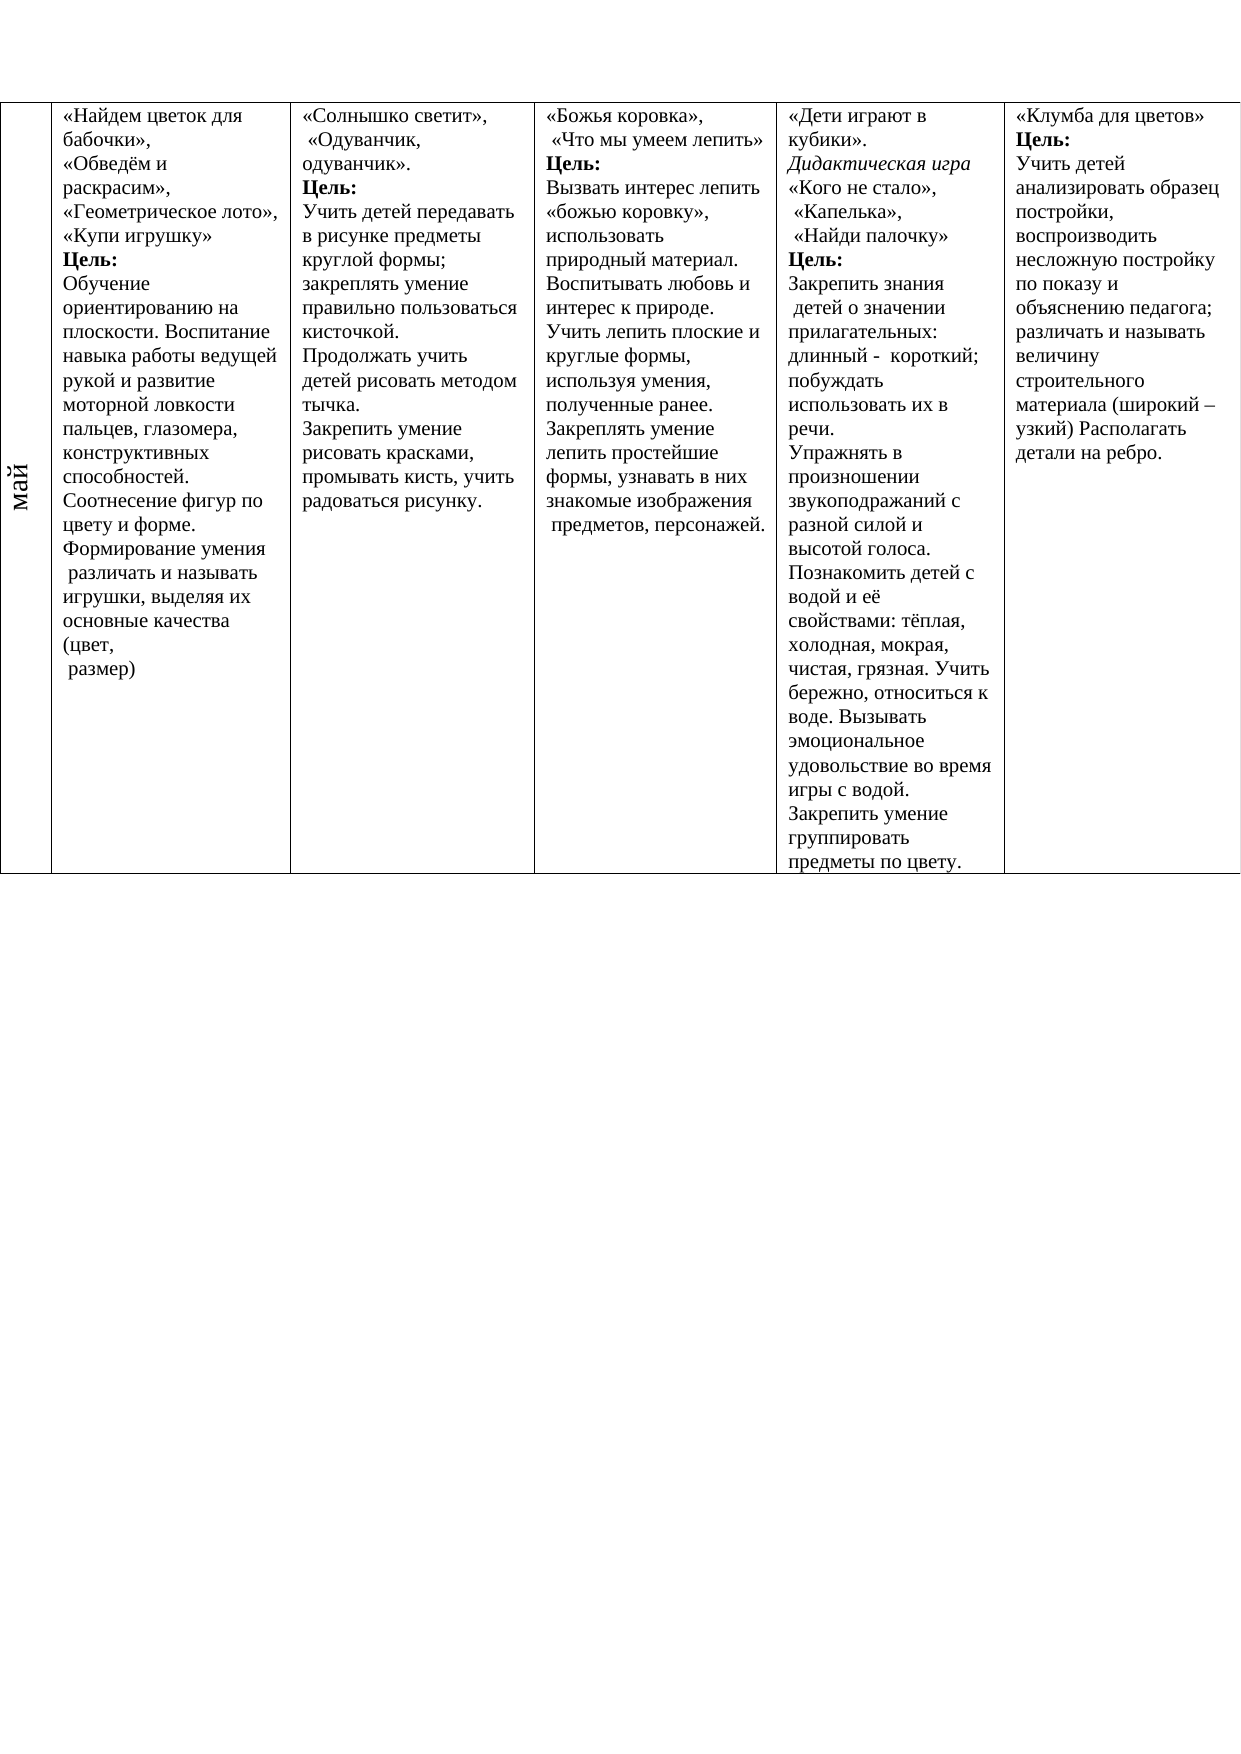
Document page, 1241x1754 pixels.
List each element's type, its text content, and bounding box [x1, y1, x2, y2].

table_cell май [1, 103, 51, 873]
table_cell «Клумба для цветов» Цель: Учить детей анализировать образец постройки, воспроизводить несложную постройку по показу и объяснению педагога; различать и называть величину строительного материала (широкий – узкий) Располагать детали на ребро. [1005, 103, 1240, 873]
table_cell «Божья коровка», «Что мы умеем лепить» Цель: Вызвать интерес лепить «божью коровку», использовать природный материал. Воспитывать любовь и интерес к природе. Учить лепить плоские и круглые формы, используя умения, полученные ранее. Закреплять умение лепить простейшие формы, узнавать в них знакомые изображения предметов, персонажей. [535, 103, 776, 873]
table_cell «Солнышко светит», «Одуванчик, одуванчик». Цель: Учить детей передавать в рисунке предметы круглой формы; закреплять умение правильно пользоваться кисточкой. Продолжать учить детей рисовать методом тычка. Закрепить умение рисовать красками, промывать кисть, учить радоваться рисунку. [291, 103, 534, 873]
table_cell «Дети играют в кубики». Дидактическая игра «Кого не стало», «Капелька», «Найди палочку» Цель: Закрепить знания детей о значении прилагательных: длинный - короткий; побуждать использовать их в речи. Упражнять в произношении звукоподражаний с разной силой и высотой голоса. Познакомить детей с водой и её свойствами: тёплая, холодная, мокрая, чистая, грязная. Учить бережно, относиться к воде. Вызывать эмоциональное удовольствие во время игры с водой. Закрепить умение группировать предметы по цвету. [777, 103, 1004, 873]
table_cell «Найдем цветок для бабочки», «Обведём и раскрасим», «Геометрическое лото», «Купи игрушку» Цель: Обучение ориентированию на плоскости. Воспитание навыка работы ведущей рукой и развитие моторной ловкости пальцев, глазомера, конструктивных способностей. Соотнесение фигур по цвету и форме. Формирование умения различать и называть игрушки, выделяя их основные качества (цвет, размер) [52, 103, 290, 873]
